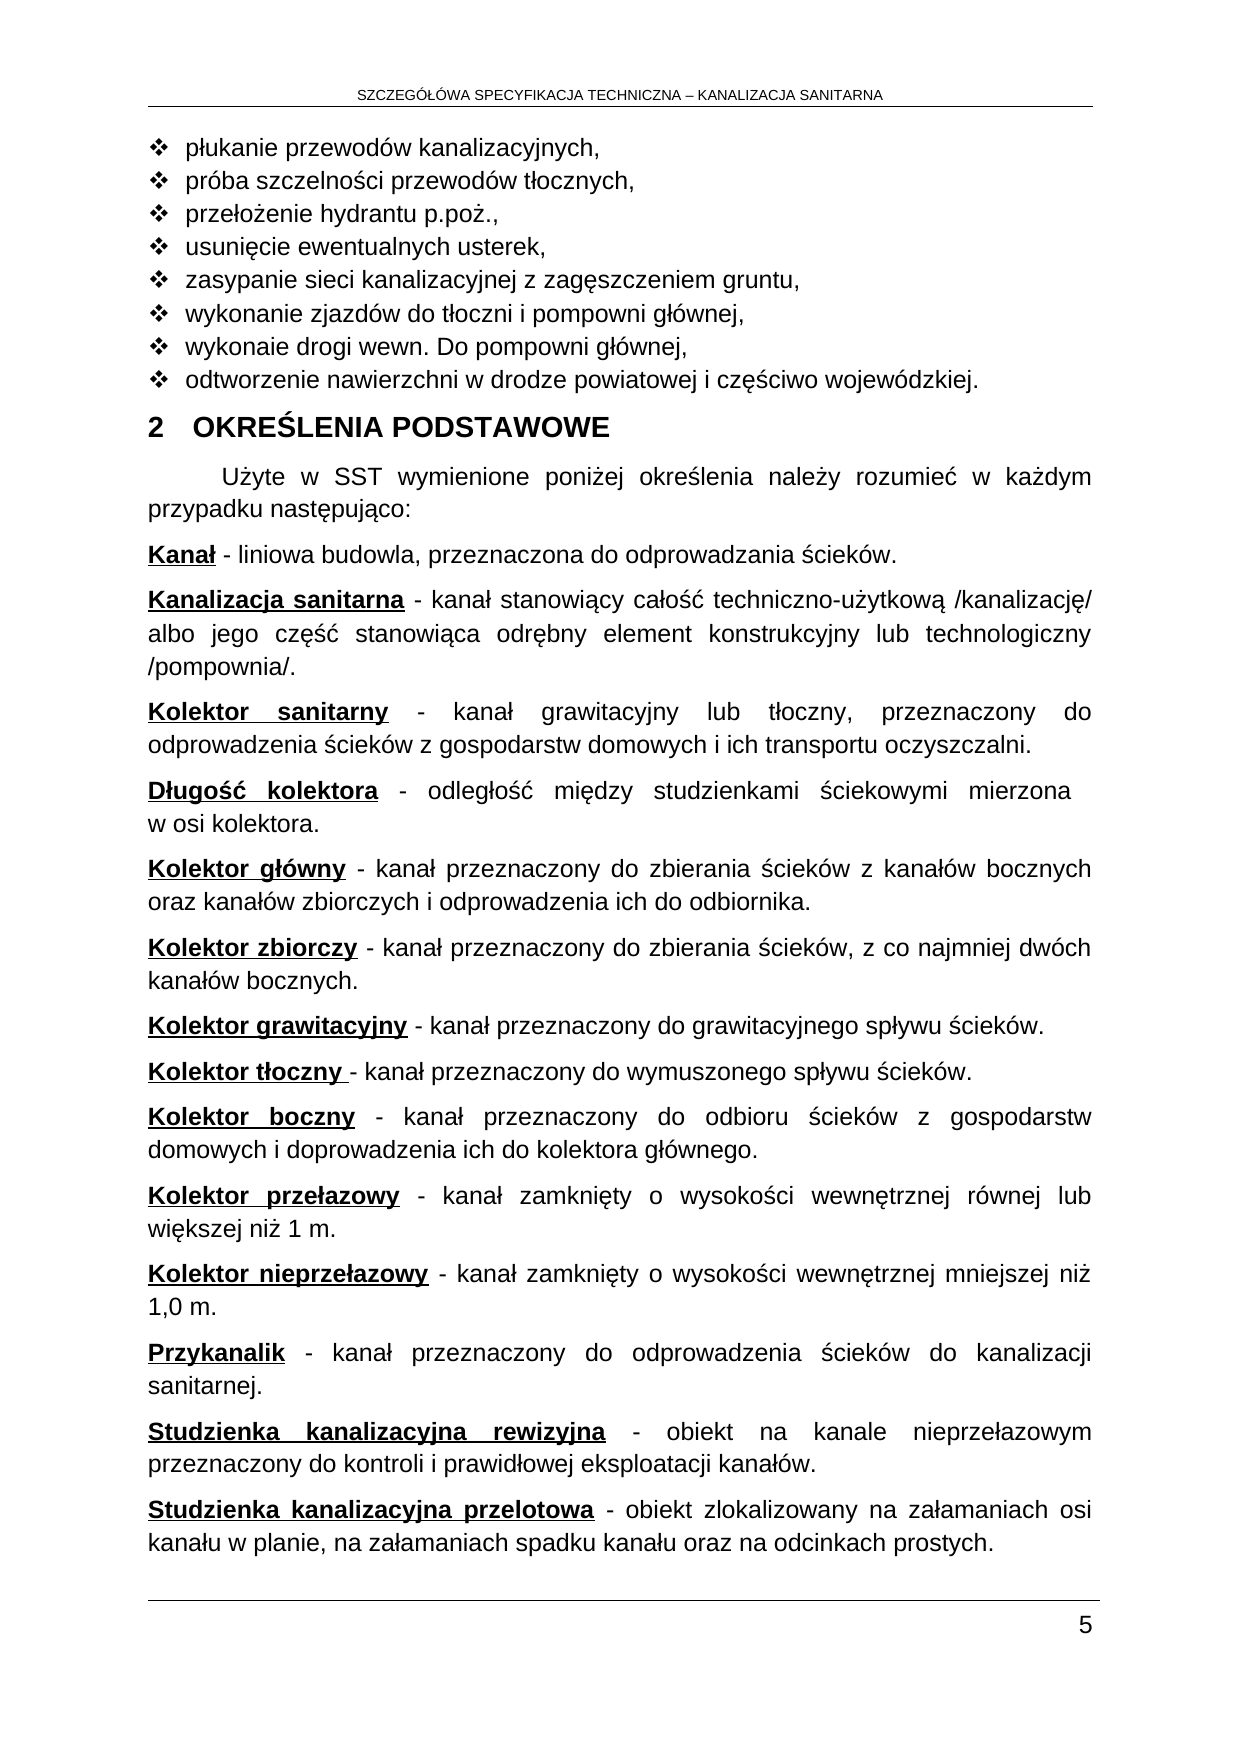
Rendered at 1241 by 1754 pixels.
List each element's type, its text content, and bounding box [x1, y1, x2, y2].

text Kolektor sanitarny - kanał grawitacyjny lub tłoczny, przeznaczony do odprowadzenia ścieków z gospodarstw domowych i ich transportu oczyszczalni. [148, 697, 1093, 759]
text Studzienka kanalizacyjna rewizyjna - obiekt na kanale nieprzełazowym przeznaczony do kontroli i prawidłowej eksploatacji kanałów. [148, 1416, 1093, 1478]
text Długość kolektora - odległość między studzienkami ściekowymi mierzona w osi kolektora. [148, 776, 1093, 837]
list przełożenie hydrantu p.poż., [148, 199, 1093, 228]
text Kolektor główny - kanał przeznaczony do zbierania ścieków z kanałów bocznych oraz kanałów zbiorczych i odprowadzenia ich do odbiornika. [148, 854, 1093, 916]
list usunięcie ewentualnych usterek, [148, 232, 1093, 261]
text Kolektor nieprzełazowy - kanał zamknięty o wysokości wewnętrznej mniejszej niż 1,0 m. [148, 1259, 1093, 1321]
list wykonaie drogi wewn. Do pompowni głównej, [148, 332, 1093, 361]
list płukanie przewodów kanalizacyjnych, [148, 133, 1093, 162]
list odtworzenie nawierzchni w drodze powiatowej i częściwo wojewódzkiej. [148, 365, 1093, 394]
text Kolektor boczny - kanał przeznaczony do odbioru ścieków z gospodarstw domowych i doprowadzenia ich do kolektora głównego. [148, 1102, 1093, 1164]
text Przykanalik - kanał przeznaczony do odprowadzenia ścieków do kanalizacji sanitarnej. [148, 1338, 1093, 1400]
text Kanalizacja sanitarna - kanał stanowiący całość techniczno-użytkową /kanalizację/ albo jego część stanowiąca odrębny element konstrukcyjny lub technologiczny /pompownia/. [148, 586, 1093, 680]
text Kolektor przełazowy - kanał zamknięty o wysokości wewnętrznej równej lub większej niż 1 m. [148, 1181, 1093, 1243]
text Kanał - liniowa budowla, przeznaczona do odprowadzania ścieków. [148, 540, 1093, 569]
text Użyte w SST wymienione poniżej określenia należy rozumieć w każdym przypadku następująco: [148, 461, 1093, 523]
text Kolektor zbiorczy - kanał przeznaczony do zbierania ścieków, z co najmniej dwóch kanałów bocznych. [148, 933, 1093, 994]
list zasypanie sieci kanalizacyjnej z zagęszczeniem gruntu, [148, 265, 1093, 294]
list próba szczelności przewodów tłocznych, [148, 166, 1093, 195]
list wykonanie zjazdów do tłoczni i pompowni głównej, [148, 298, 1093, 327]
text Kolektor grawitacyjny - kanał przeznaczony do grawitacyjnego spływu ścieków. [148, 1011, 1093, 1040]
text Kolektor tłoczny - kanał przeznaczony do wymuszonego spływu ścieków. [148, 1057, 1093, 1086]
text Studzienka kanalizacyjna przelotowa - obiekt zlokalizowany na załamaniach osi kanału w planie, na załamaniach spadku kanału oraz na odcinkach prostych. [148, 1495, 1093, 1557]
subtitle OKREŚLENIA PODSTAWOWE [148, 410, 1093, 444]
